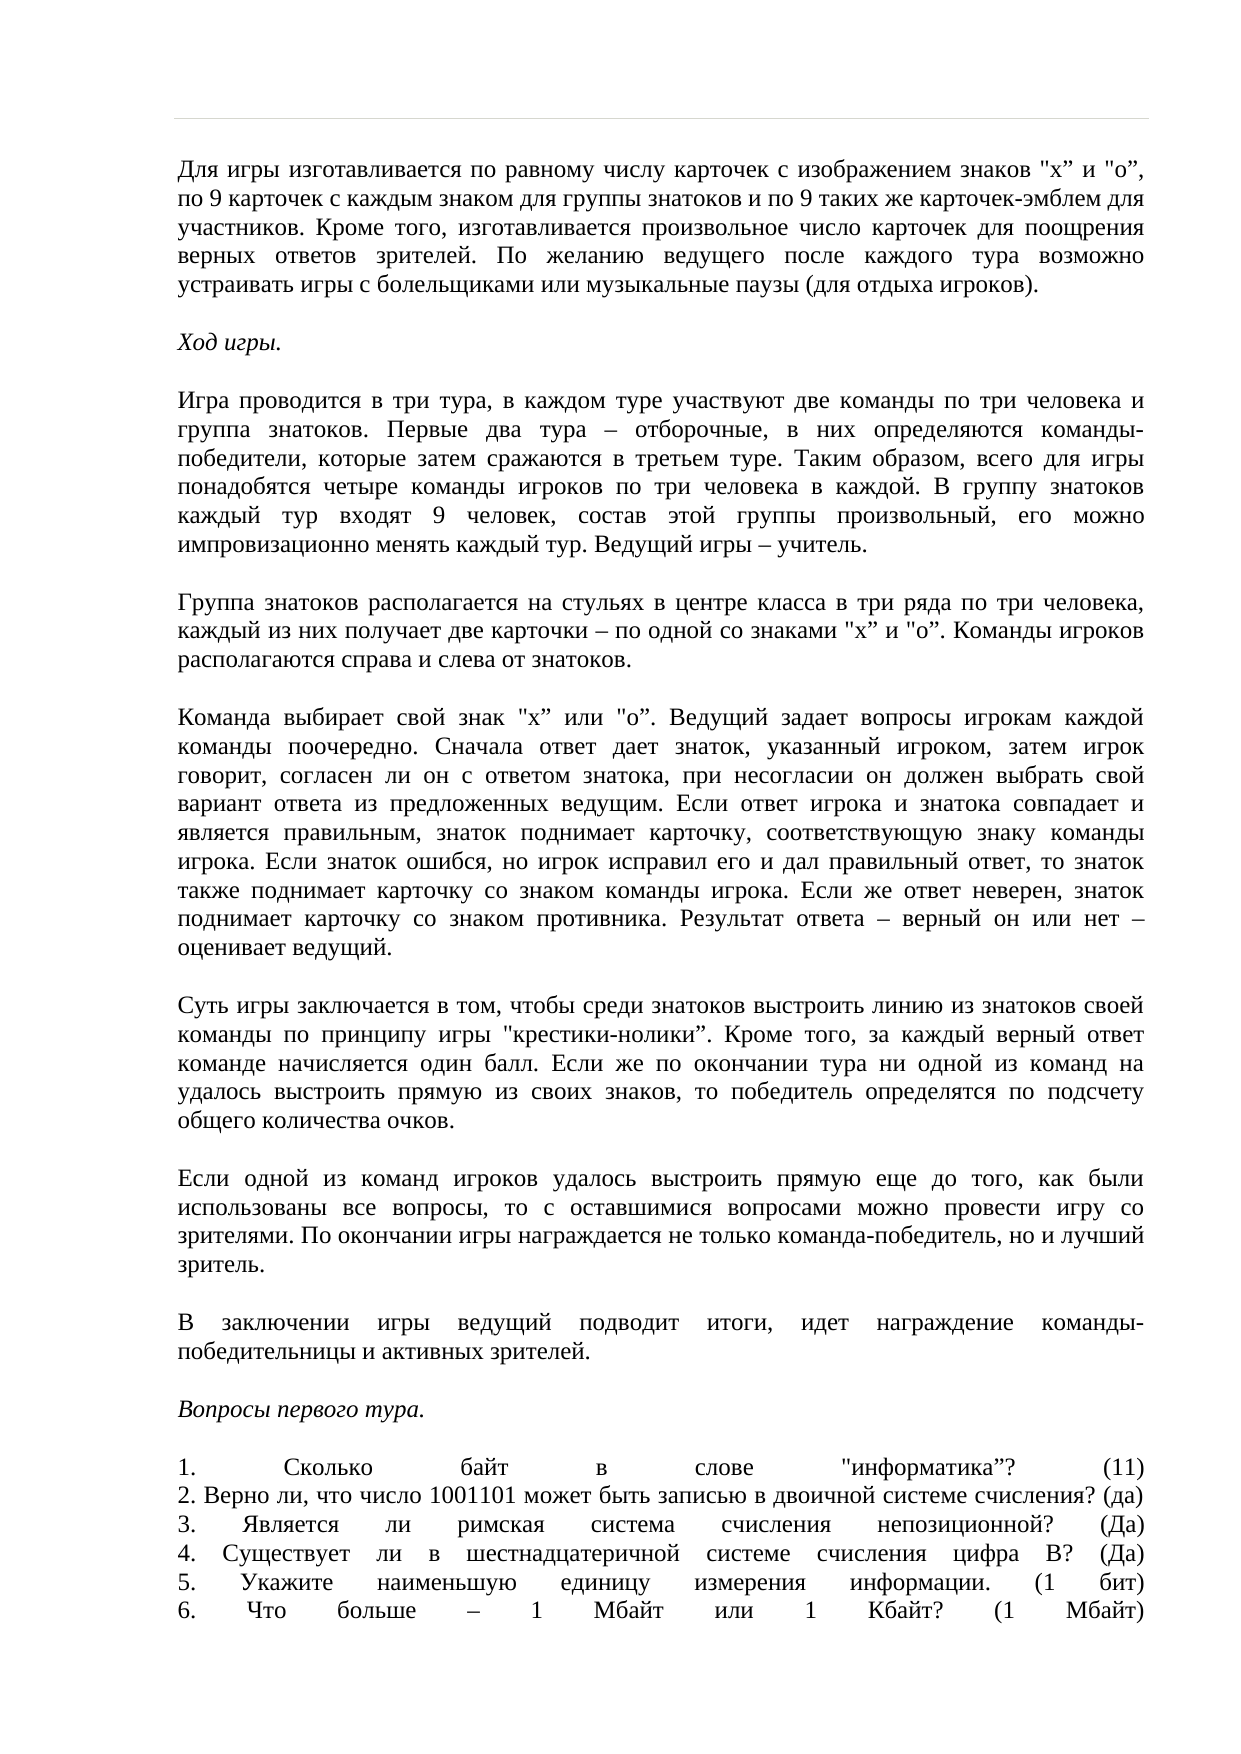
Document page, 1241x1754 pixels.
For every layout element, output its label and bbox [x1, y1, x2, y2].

table_cell [174, 119, 1148, 1630]
